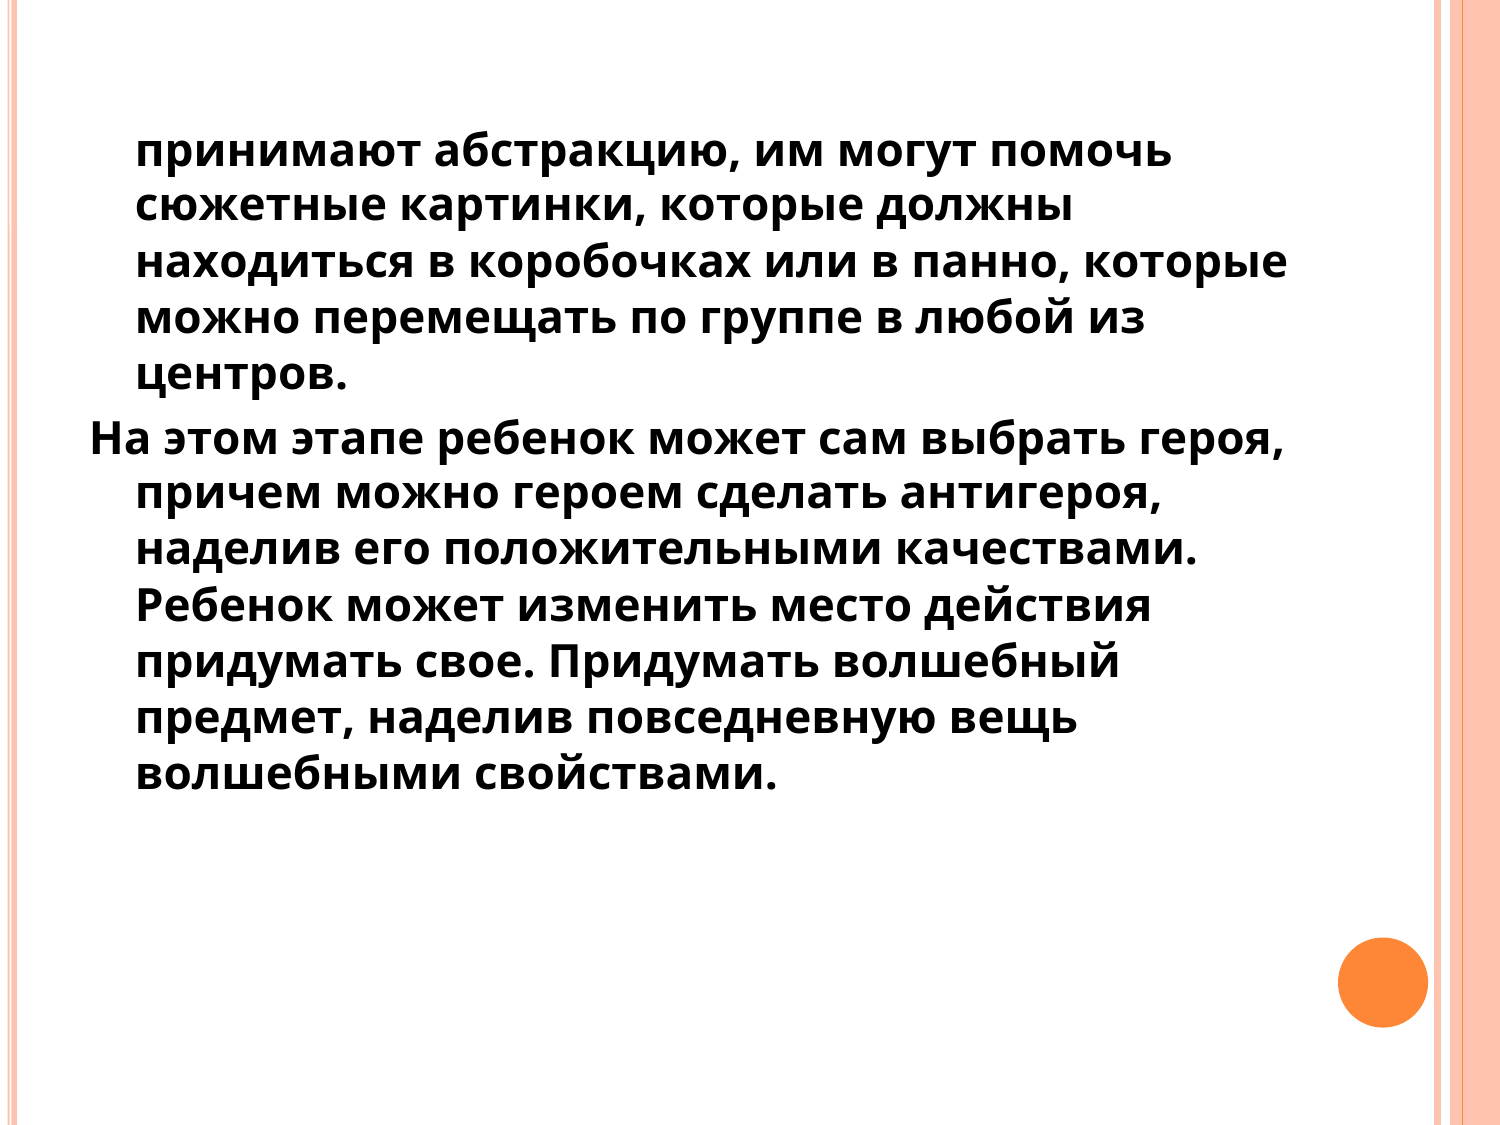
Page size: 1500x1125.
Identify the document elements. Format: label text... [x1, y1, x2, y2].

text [88, 122, 1295, 403]
text На этом этапе ребенок может сам выбрать героя, причем можно героем сделать антигероя, наделив его положительными качествами. Ребенок может изменить место действия придумать свое. Придумать волшебный предмет, наделив повседневную вещь волшебными свойствами. [88, 409, 1295, 803]
